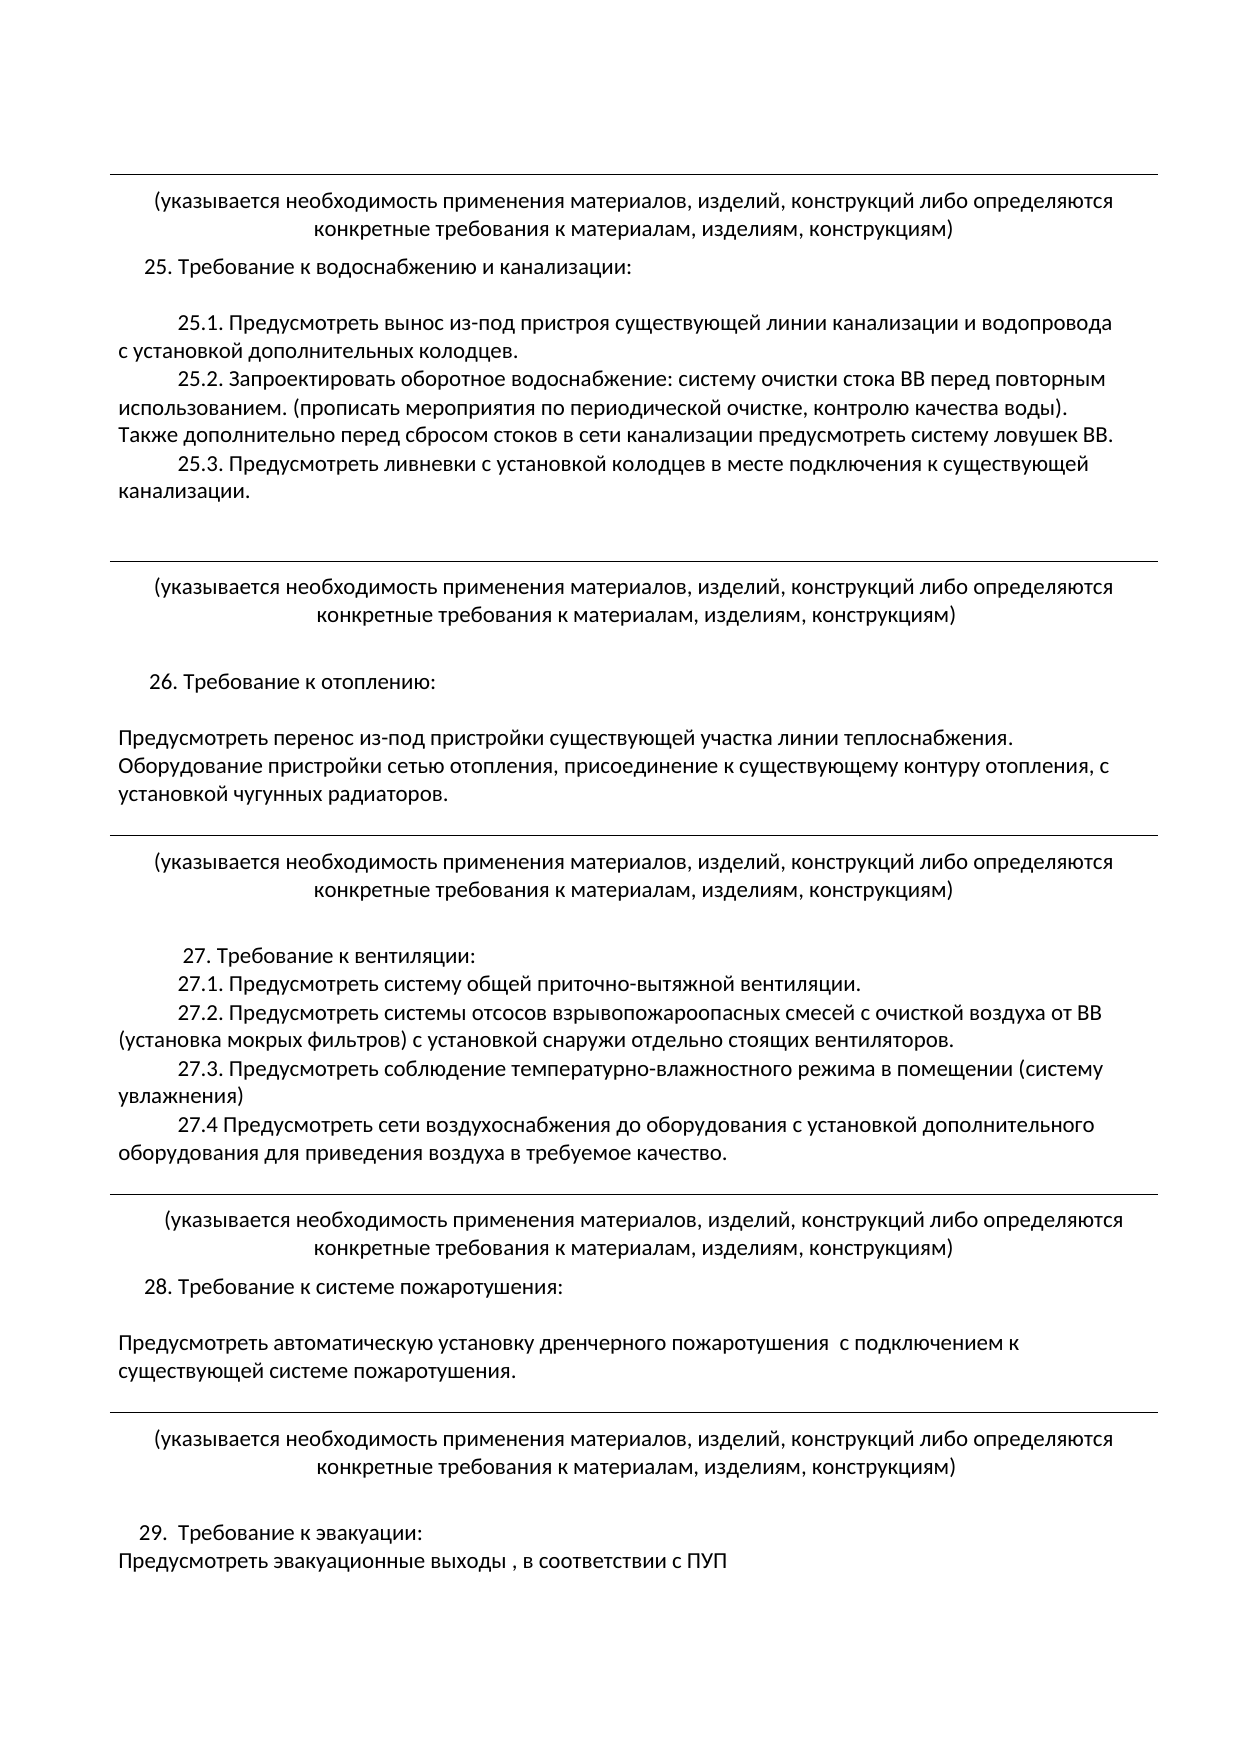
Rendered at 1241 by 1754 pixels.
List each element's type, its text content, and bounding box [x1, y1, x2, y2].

text 25. Требование к водоснабжению и канализации: [118, 252, 1122, 281]
text Предусмотреть перенос из-под пристройки существующей участка линии теплоснабжения. [118, 723, 1122, 751]
text 27.1. Предусмотреть систему общей приточно-вытяжной вентиляции. [118, 969, 1122, 998]
text 25.1. Предусмотреть вынос из-под пристроя существующей линии канализации и водопровода с установкой дополнительных колодцев. [118, 308, 1122, 364]
text 28. Требование к системе пожаротушения: [118, 1272, 1122, 1300]
text Оборудование пристройки сетью отопления, присоединение к существующему контуру отопления, с установкой чугунных радиаторов. [118, 751, 1122, 807]
table_header (указывается необходимость применения материалов, изделий, конструкций либо определяются конкретные требования к материалам, изделиям, конструкциям) [110, 836, 1158, 913]
table_header (указывается необходимость применения материалов, изделий, конструкций либо определяются конкретные требования к материалам, изделиям, конструкциям) [110, 1413, 1158, 1491]
table_header (указывается необходимость применения материалов, изделий, конструкций либо определяются конкретные требования к материалам, изделиям, конструкциям) [110, 562, 1158, 639]
text 27.2. Предусмотреть системы отсосов взрывопожароопасных смесей с очисткой воздуха от ВВ (установка мокрых фильтров) с установкой снаружи отдельно стоящих вентиляторов. [118, 998, 1122, 1054]
text 25.3. Предусмотреть ливневки с установкой колодцев в месте подключения к существующей канализации. [118, 449, 1122, 505]
text 25.2. Запроектировать оборотное водоснабжение: систему очистки стока ВВ перед повторным использованием. (прописать мероприятия по периодической очистке, контролю качества воды). Также дополнительно перед сбросом стоков в сети канализации предусмотреть систему ловушек ВВ. [118, 364, 1122, 449]
text 27. Требование к вентиляции: [118, 942, 1122, 969]
text 27.3. Предусмотреть соблюдение температурно-влажностного режима в помещении (систему увлажнения) [118, 1054, 1122, 1110]
table_header (указывается необходимость применения материалов, изделий, конструкций либо определяются конкретные требования к материалам, изделиям, конструкциям) [110, 175, 1158, 252]
text 29. Требование к эвакуации: [118, 1518, 1122, 1547]
text 26. Требование к отоплению: [118, 667, 1122, 695]
text Предусмотреть эвакуационные выходы , в соответствии с ПУП [118, 1547, 1122, 1574]
table_header (указывается необходимость применения материалов, изделий, конструкций либо определяются конкретные требования к материалам, изделиям, конструкциям) [110, 1195, 1158, 1272]
text Предусмотреть автоматическую установку дренчерного пожаротушения с подключением к существующей системе пожаротушения. [118, 1328, 1122, 1384]
text 27.4 Предусмотреть сети воздухоснабжения до оборудования с установкой дополнительного оборудования для приведения воздуха в требуемое качество. [118, 1110, 1122, 1166]
